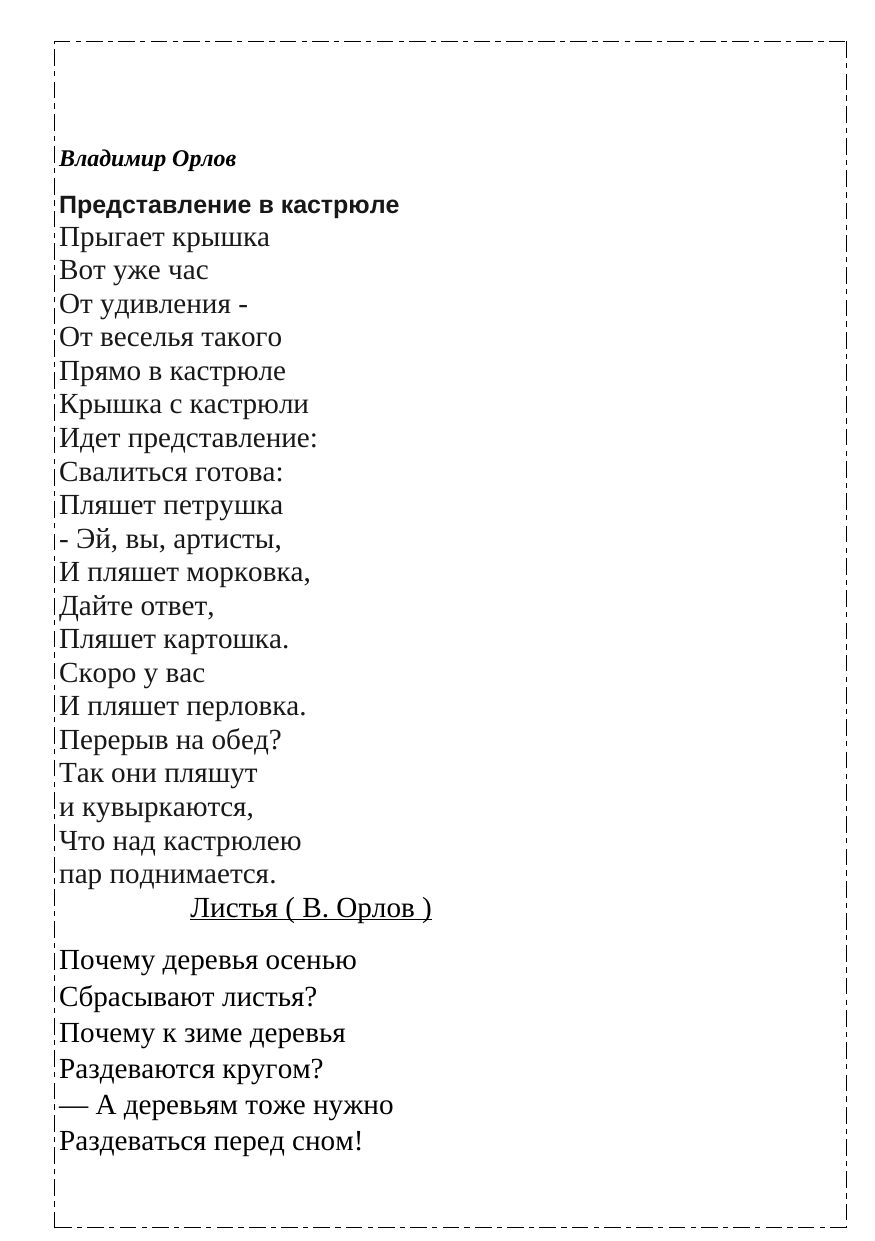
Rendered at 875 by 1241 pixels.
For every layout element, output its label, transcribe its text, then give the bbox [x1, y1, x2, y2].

text Прямо в кастрюле [59, 353, 842, 387]
text Прыгает крышка [59, 219, 842, 252]
text Представление в кастрюле [59, 190, 842, 219]
text Так они пляшут [59, 756, 842, 789]
text Пляшет картошка. [59, 621, 842, 655]
text От удивления - [59, 286, 842, 319]
text И пляшет перловка. [59, 688, 842, 722]
text И пляшет морковка, [59, 554, 842, 588]
text От веселья такого [59, 319, 842, 353]
text Дайте ответ, [59, 588, 842, 621]
text Пляшет петрушка [59, 487, 842, 521]
text Листья ( В. Орлов ) [59, 890, 842, 923]
text Крышка с кастрюли [59, 387, 842, 420]
text Скоро у вас [59, 655, 842, 688]
text - Эй, вы, артисты, [59, 521, 842, 554]
text Почему деревья осенью Сбрасывают листья? Почему к зиме деревья Раздеваются кругом? — А деревьям тоже нужно Раздеваться перед сном! [59, 942, 842, 1157]
text Владимир Орлов [59, 144, 842, 171]
text Вот уже час [59, 252, 842, 286]
text пар поднимается. [59, 856, 842, 890]
text Что над кастрюлею [59, 823, 842, 856]
text и кувыркаются, [59, 789, 842, 823]
text Свалиться готова: [59, 454, 842, 487]
text Идет представление: [59, 420, 842, 454]
text Перерыв на обед? [59, 722, 842, 756]
